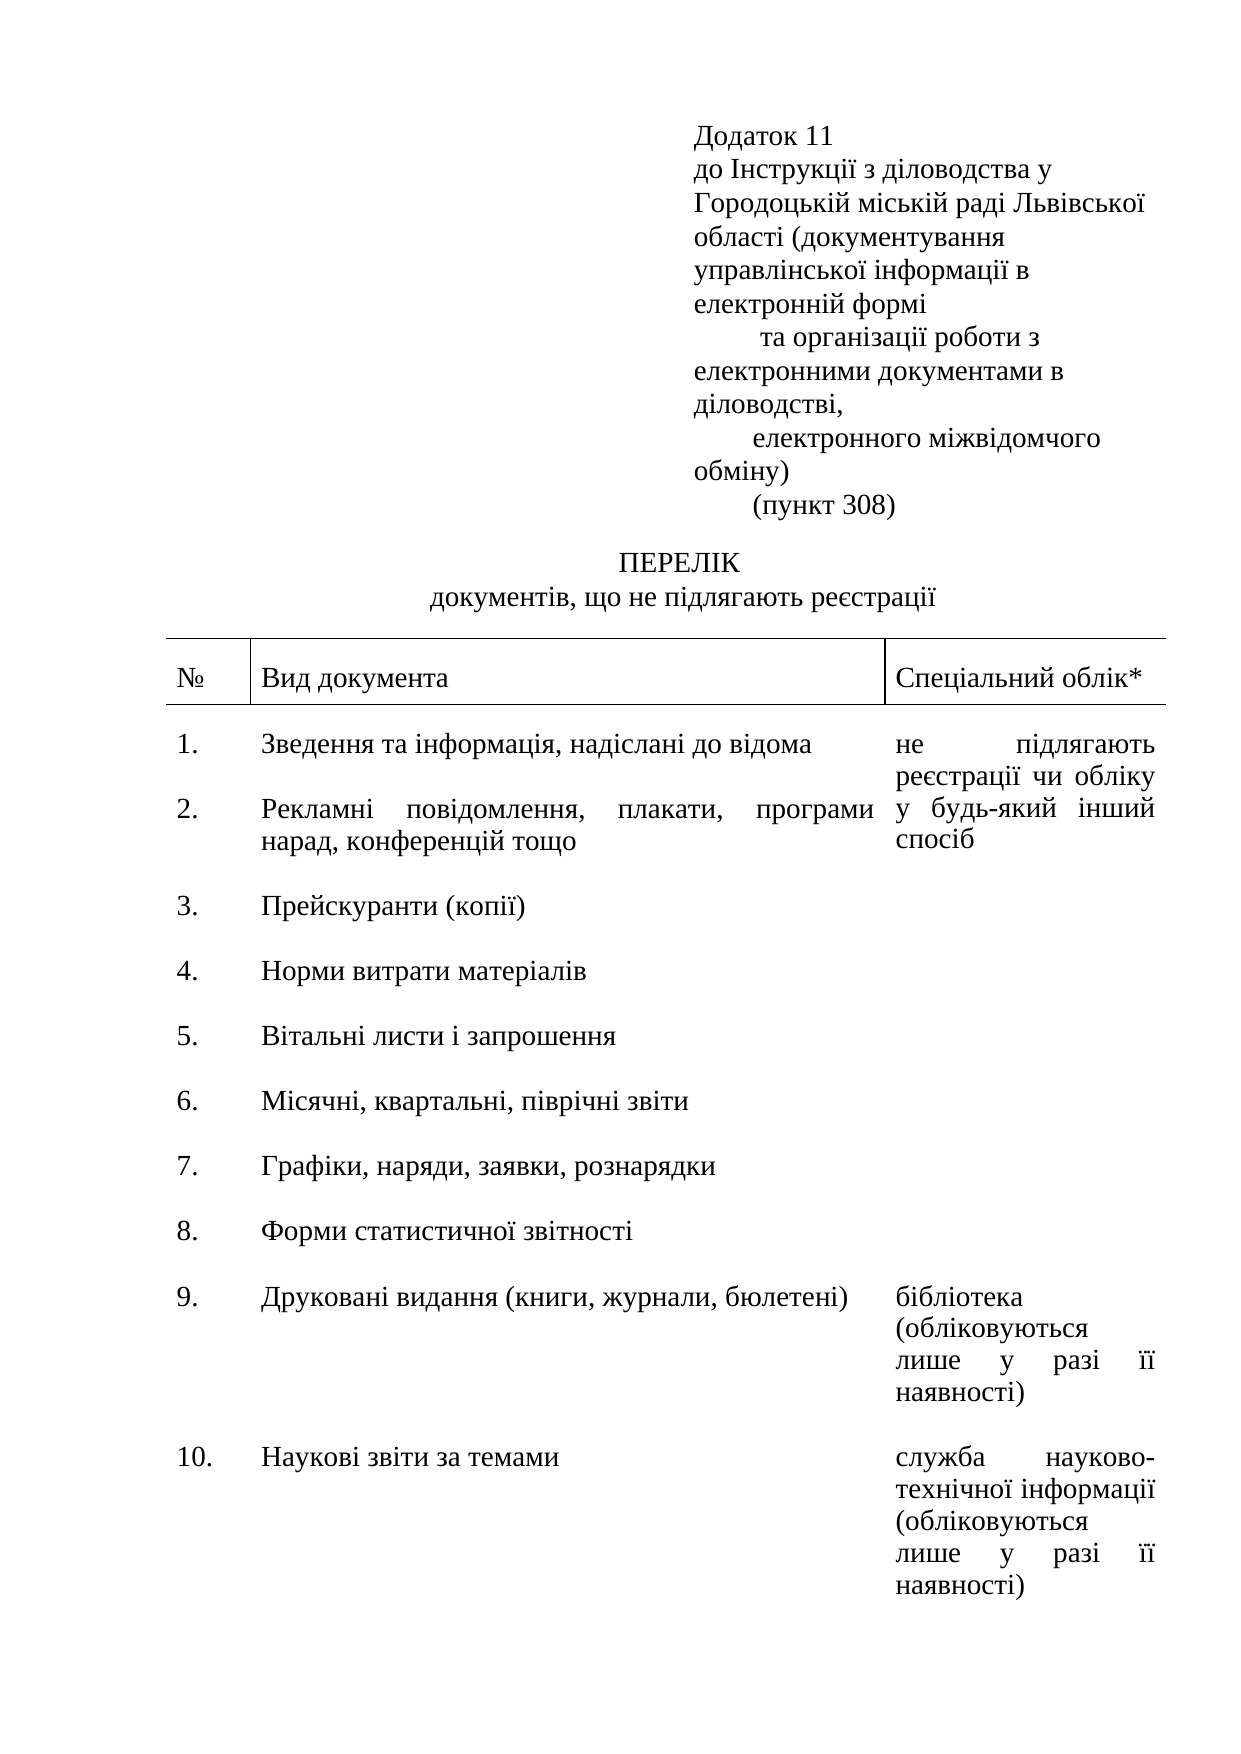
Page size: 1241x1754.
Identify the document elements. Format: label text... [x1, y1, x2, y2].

table_header № [166, 639, 250, 704]
table_cell Наукові звіти за темами [250, 1418, 885, 1611]
table_cell Вітальні листи і запрошення [250, 997, 885, 1062]
table_cell 9. [166, 1258, 250, 1418]
table_cell не підлягають реєстрації чи обліку у будь-який інший спосіб [885, 705, 1166, 1258]
table_cell Норми витрати матеріалів [250, 932, 885, 997]
table_cell Прейскуранти (копії) [250, 867, 885, 932]
table_cell Форми статистичної звітності [250, 1193, 885, 1258]
table_header Вид документа [251, 639, 884, 704]
table_cell 2. [166, 770, 250, 867]
table_cell 6. [166, 1062, 250, 1127]
table_cell Рекламні повідомлення, плакати, програми нарад, конференцій тощо [250, 770, 885, 867]
text та організації роботи з електронними документами в діловодстві, [693, 319, 1181, 420]
table_cell 10. [166, 1418, 250, 1611]
table_cell служба науково-технічної інформації (обліковуються лише у разі її наявності) [885, 1418, 1166, 1611]
table_cell 7. [166, 1128, 250, 1192]
text електронного міжвідомчого обміну) [693, 420, 1181, 487]
table_cell Друковані видання (книги, журнали, бюлетені) [250, 1258, 885, 1418]
table_cell Місячні, квартальні, піврічні звіти [250, 1062, 885, 1127]
table_cell 3. [166, 867, 250, 932]
text (пункт 308) [693, 487, 1181, 521]
table_cell 8. [166, 1193, 250, 1258]
table_cell 5. [166, 997, 250, 1062]
table_cell Зведення та інформація, надіслані до відома [250, 705, 885, 770]
text ПЕРЕЛІК документів, що не підлягають реєстрації [177, 546, 1181, 613]
table_cell 1. [166, 705, 250, 770]
table_cell Графіки, наряди, заявки, рознарядки [250, 1128, 885, 1192]
text Додаток 11 до Інструкції з діловодства у Городоцькій міській раді Львівської області (документування управлінської інформації в електронній формі [693, 118, 1181, 319]
table_cell 4. [166, 932, 250, 997]
table_header Спеціальний облік* [886, 639, 1166, 704]
table_cell бібліотека (обліковуються лише у разі її наявності) [885, 1258, 1166, 1418]
